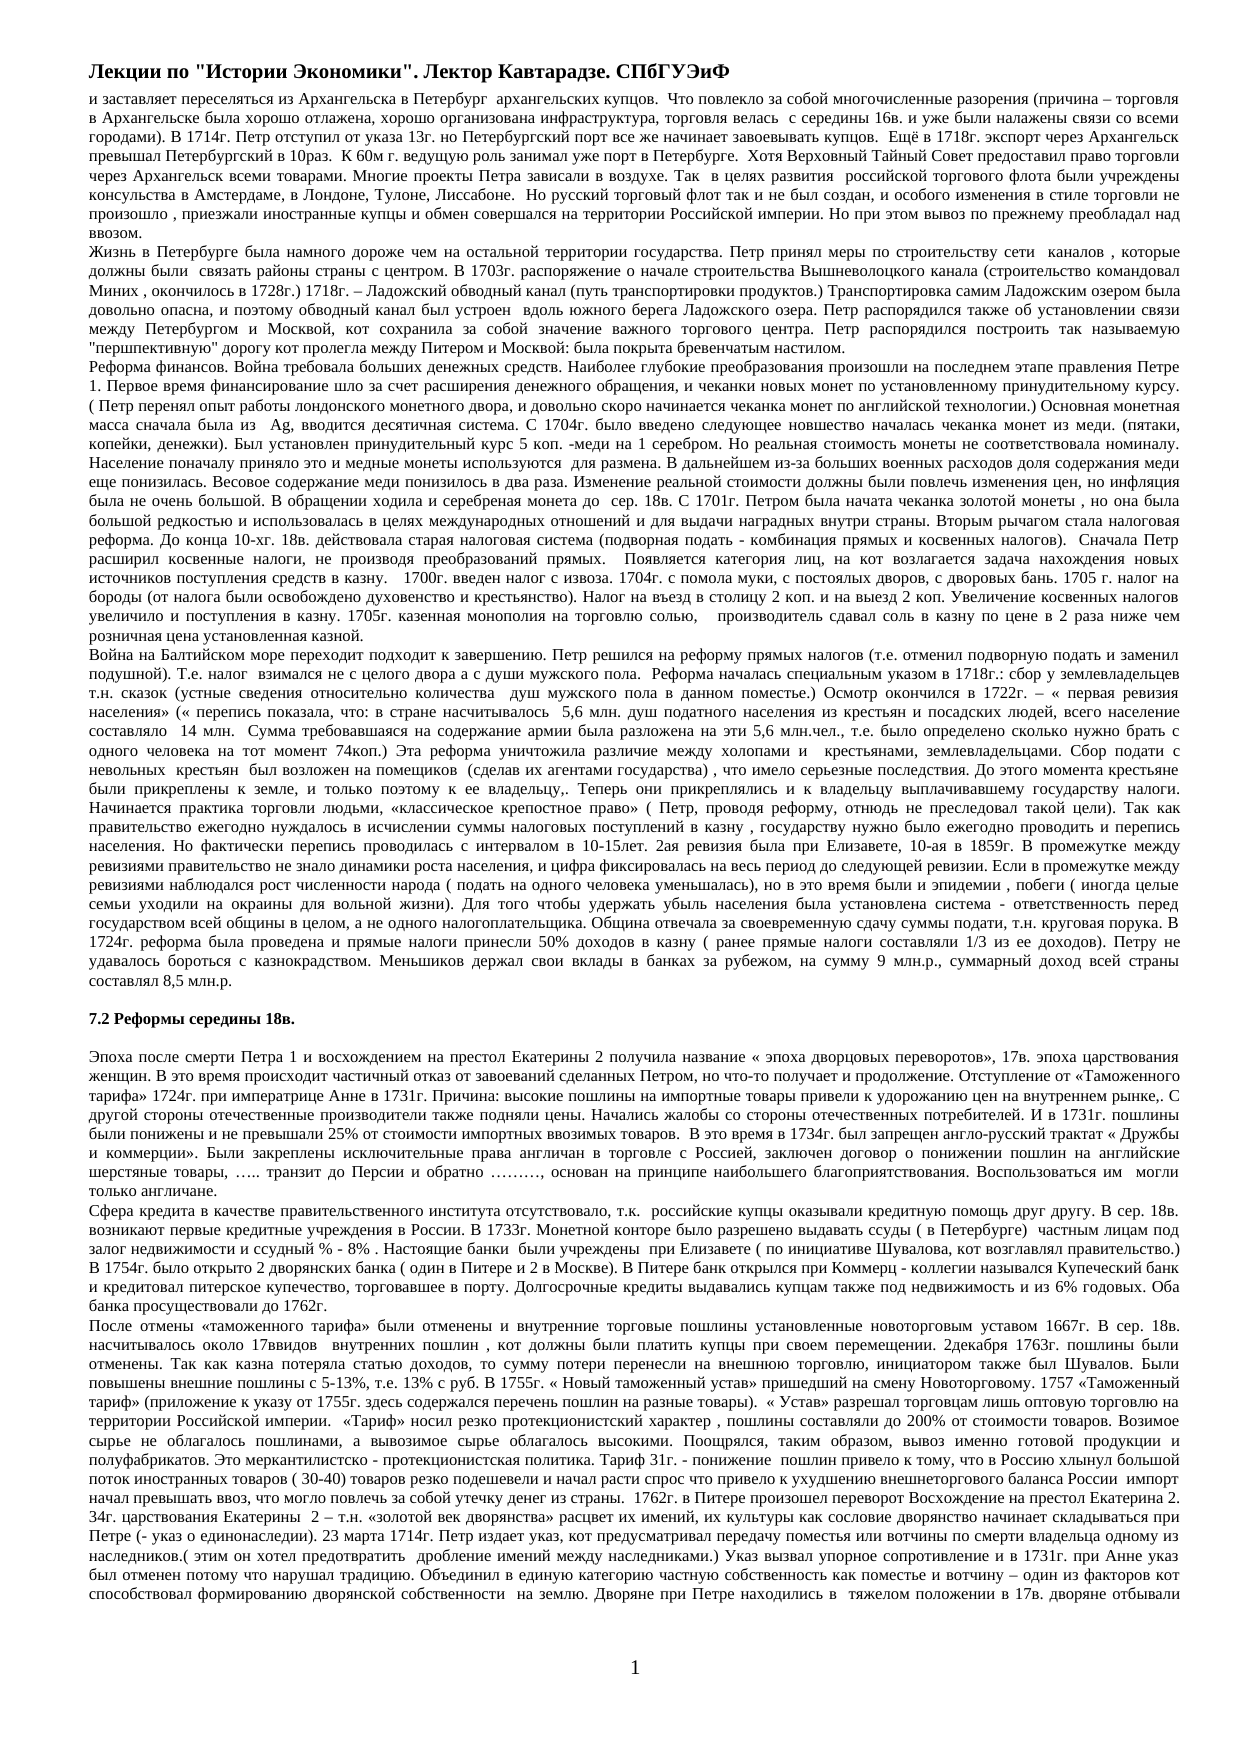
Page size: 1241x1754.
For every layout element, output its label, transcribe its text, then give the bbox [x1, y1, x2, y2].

text Реформа финансов. Война требовала больших денежных средств. Наиболее глубокие преобразования произошли на последнем этапе правления Петре 1. Первое время финансирование шло за счет расширения денежного обращения, и чеканки новых монет по установленному принудительному курсу. ( Петр перенял опыт работы лондонского монетного двора, и довольно скоро начинается чеканка монет по английской технологии.) Основная монетная масса сначала была из Ag, вводится десятичная система. С 1704г. было введено следующее новшество началась чеканка монет из меди. (пятаки, копейки, денежки). Был установлен принудительный курс 5 коп. -меди на 1 серебром. Но реальная стоимость монеты не соответствовала номиналу. Население поначалу приняло это и медные монеты используются для размена. В дальнейшем из-за больших военных расходов доля содержания меди еще понизилась. Весовое содержание меди понизилось в два раза. Изменение реальной стоимости должны были повлечь изменения цен, но инфляция была не очень большой. В обращении ходила и серебреная монета до сер. 18в. С 1701г. Петром была начата чеканка золотой монеты , но она была большой редкостью и использовалась в целях международных отношений и для выдачи наградных внутри страны. Вторым рычагом стала налоговая реформа. До конца 10-хг. 18в. действовала старая налоговая система (подворная подать - комбинация прямых и косвенных налогов). Сначала Петр расширил косвенные налоги, не производя преобразований прямых. Появляется категория лиц, на кот возлагается задача нахождения новых источников поступления средств в казну. 1700г. введен налог с извоза. 1704г. с помола муки, с постоялых дворов, с дворовых бань. 1705 г. налог на бороды (от налога были освобождено духовенство и крестьянство). Налог на въезд в столицу 2 коп. и на выезд 2 коп. Увеличение косвенных налогов увеличило и поступления в казну. 1705г. казенная монополия на торговлю солью, производитель сдавал соль в казну по цене в 2 раза ниже чем розничная цена установленная казной. [89, 357, 1181, 644]
text Эпоха после смерти Петра 1 и восхождением на престол Екатерины 2 получила название « эпоха дворцовых переворотов», 17в. эпоха царствования женщин. В это время происходит частичный отказ от завоеваний сделанных Петром, но что-то получает и продолжение. Отступление от «Таможенного тарифа» 1724г. при императрице Анне в 1731г. Причина: высокие пошлины на импортные товары привели к удорожанию цен на внутреннем рынке,. С другой стороны отечественные производители также подняли цены. Начались жалобы со стороны отечественных потребителей. И в 1731г. пошлины были понижены и не превышали 25% от стоимости импортных ввозимых товаров. В это время в 1734г. был запрещен англо-русский трактат « Дружбы и коммерции». Были закреплены исключительные права англичан в торговле с Россией, заключен договор о понижении пошлин на английские шерстяные товары, ….. транзит до Персии и обратно ………, основан на принципе наибольшего благоприятствования. Воспользоваться им могли только англичане. [89, 1047, 1181, 1200]
text 7.2 Реформы середины 18в. [89, 1009, 1181, 1028]
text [89, 1315, 1181, 1603]
text Жизнь в Петербурге была намного дороже чем на остальной территории государства. Петр принял меры по строительству сети каналов , которые должны были связать районы страны с центром. В 1703г. распоряжение о начале строительства Вышневолоцкого канала (строительство командовал Миних , окончилось в 1728г.) 1718г. – Ладожский обводный канал (путь транспортировки продуктов.) Транспортировка самим Ладожским озером была довольно опасна, и поэтому обводный канал был устроен вдоль южного берега Ладожского озера. Петр распорядился также об установлении связи между Петербургом и Москвой, кот сохранила за собой значение важного торгового центра. Петр распорядился построить так называемую "першпективную" дорогу кот пролегла между Питером и Москвой: была покрыта бревенчатым настилом. [89, 242, 1181, 357]
text Война на Балтийском море переходит подходит к завершению. Петр решился на реформу прямых налогов (т.е. отменил подворную подать и заменил подушной). Т.е. налог взимался не с целого двора а с души мужского пола. Реформа началась специальным указом в 1718г.: сбор у землевладельцев т.н. сказок (устные сведения относительно количества душ мужского пола в данном поместье.) Осмотр окончился в 1722г. – « первая ревизия населения» (« перепись показала, что: в стране насчитывалось 5,6 млн. душ податного населения из крестьян и посадских людей, всего население составляло 14 млн. Сумма требовавшаяся на содержание армии была разложена на эти 5,6 млн.чел., т.е. было определено сколько нужно брать с одного человека на тот момент 74коп.) Эта реформа уничтожила различие между холопами и крестьянами, землевладельцами. Сбор подати с невольных крестьян был возложен на помещиков (сделав их агентами государства) , что имело серьезные последствия. До этого момента крестьяне были прикреплены к земле, и только поэтому к ее владельцу,. Теперь они прикреплялись и к владельцу выплачивавшему государству налоги. Начинается практика торговли людьми, «классическое крепостное право» ( Петр, проводя реформу, отнюдь не преследовал такой цели). Так как правительство ежегодно нуждалось в исчислении суммы налоговых поступлений в казну , государству нужно было ежегодно проводить и перепись населения. Но фактически перепись проводилась с интервалом в 10-15лет. 2ая ревизия была при Елизавете, 10-ая в 1859г. В промежутке между ревизиями правительство не знало динамики роста населения, и цифра фиксировалась на весь период до следующей ревизии. Если в промежутке между ревизиями наблюдался рост численности народа ( подать на одного человека уменьшалась), но в это время были и эпидемии , побеги ( иногда целые семьи уходили на окраины для вольной жизни). Для того чтобы удержать убыль населения была установлена система - ответственность перед государством всей общины в целом, а не одного налогоплательщика. Община отвечала за своевременную сдачу суммы подати, т.н. круговая порука. В 1724г. реформа была проведена и прямые налоги принесли 50% доходов в казну ( ранее прямые налоги составляли 1/3 из ее доходов). Петру не удавалось бороться с казнокрадством. Меньшиков держал свои вклады в банках за рубежом, на сумму 9 млн.р., суммарный доход всей страны составлял 8,5 млн.р. [89, 644, 1181, 989]
text Сфера кредита в качестве правительственного института отсутствовало, т.к. российские купцы оказывали кредитную помощь друг другу. В сер. 18в. возникают первые кредитные учреждения в России. В 1733г. Монетной конторе было разрешено выдавать ссуды ( в Петербурге) частным лицам под залог недвижимости и ссудный % - 8% . Настоящие банки были учреждены при Елизавете ( по инициативе Шувалова, кот возглавлял правительство.) В 1754г. было открыто 2 дворянских банка ( один в Питере и 2 в Москве). В Питере банк открылся при Коммерц - коллегии назывался Купеческий банк и кредитовал питерское купечество, торговавшее в порту. Долгосрочные кредиты выдавались купцам также под недвижимость и из 6% годовых. Оба банка просуществовали до 1762г. [89, 1200, 1181, 1315]
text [89, 89, 1181, 242]
